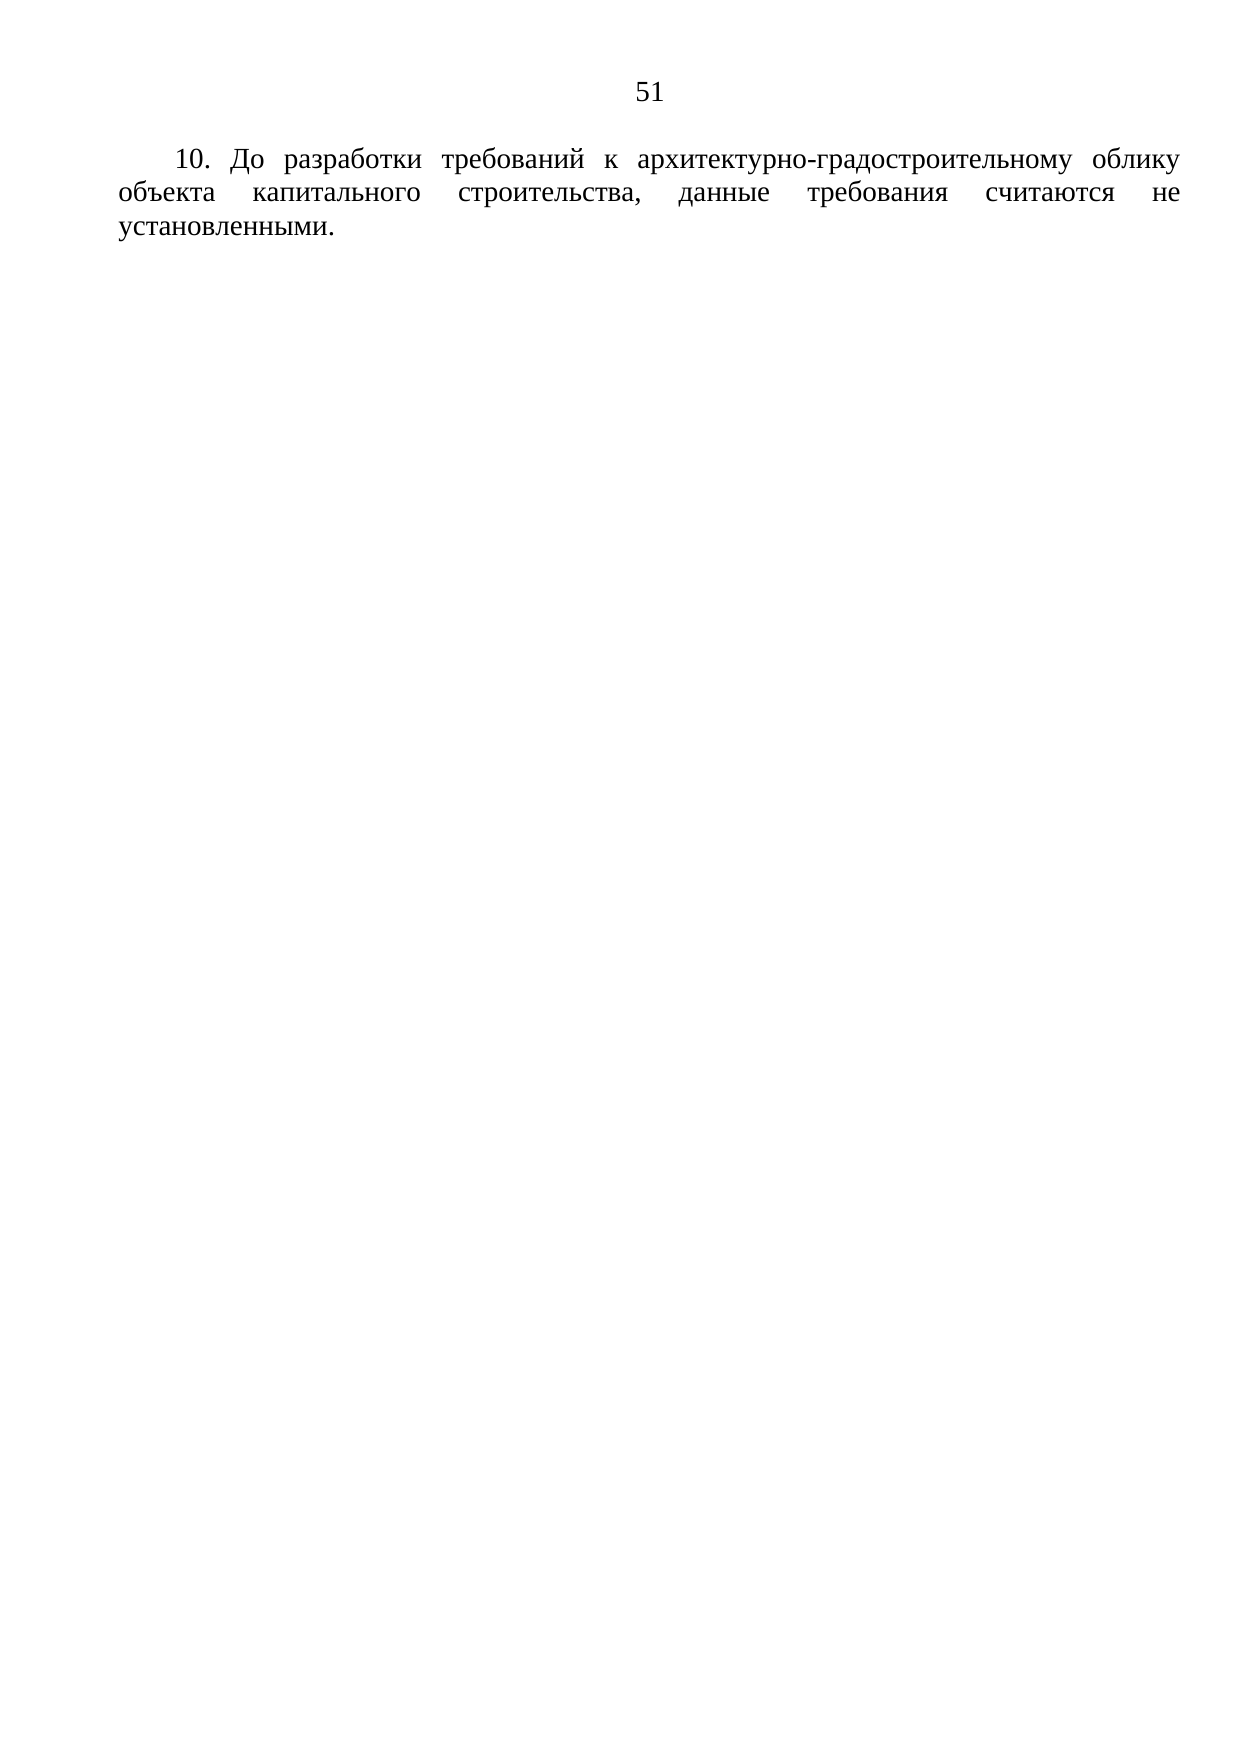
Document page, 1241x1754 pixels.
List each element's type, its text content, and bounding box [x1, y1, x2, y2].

text 10. До разработки требований к архитектурно-градостроительному облику объекта капитального строительства, данные требования считаются не установленными. [118, 141, 1181, 242]
